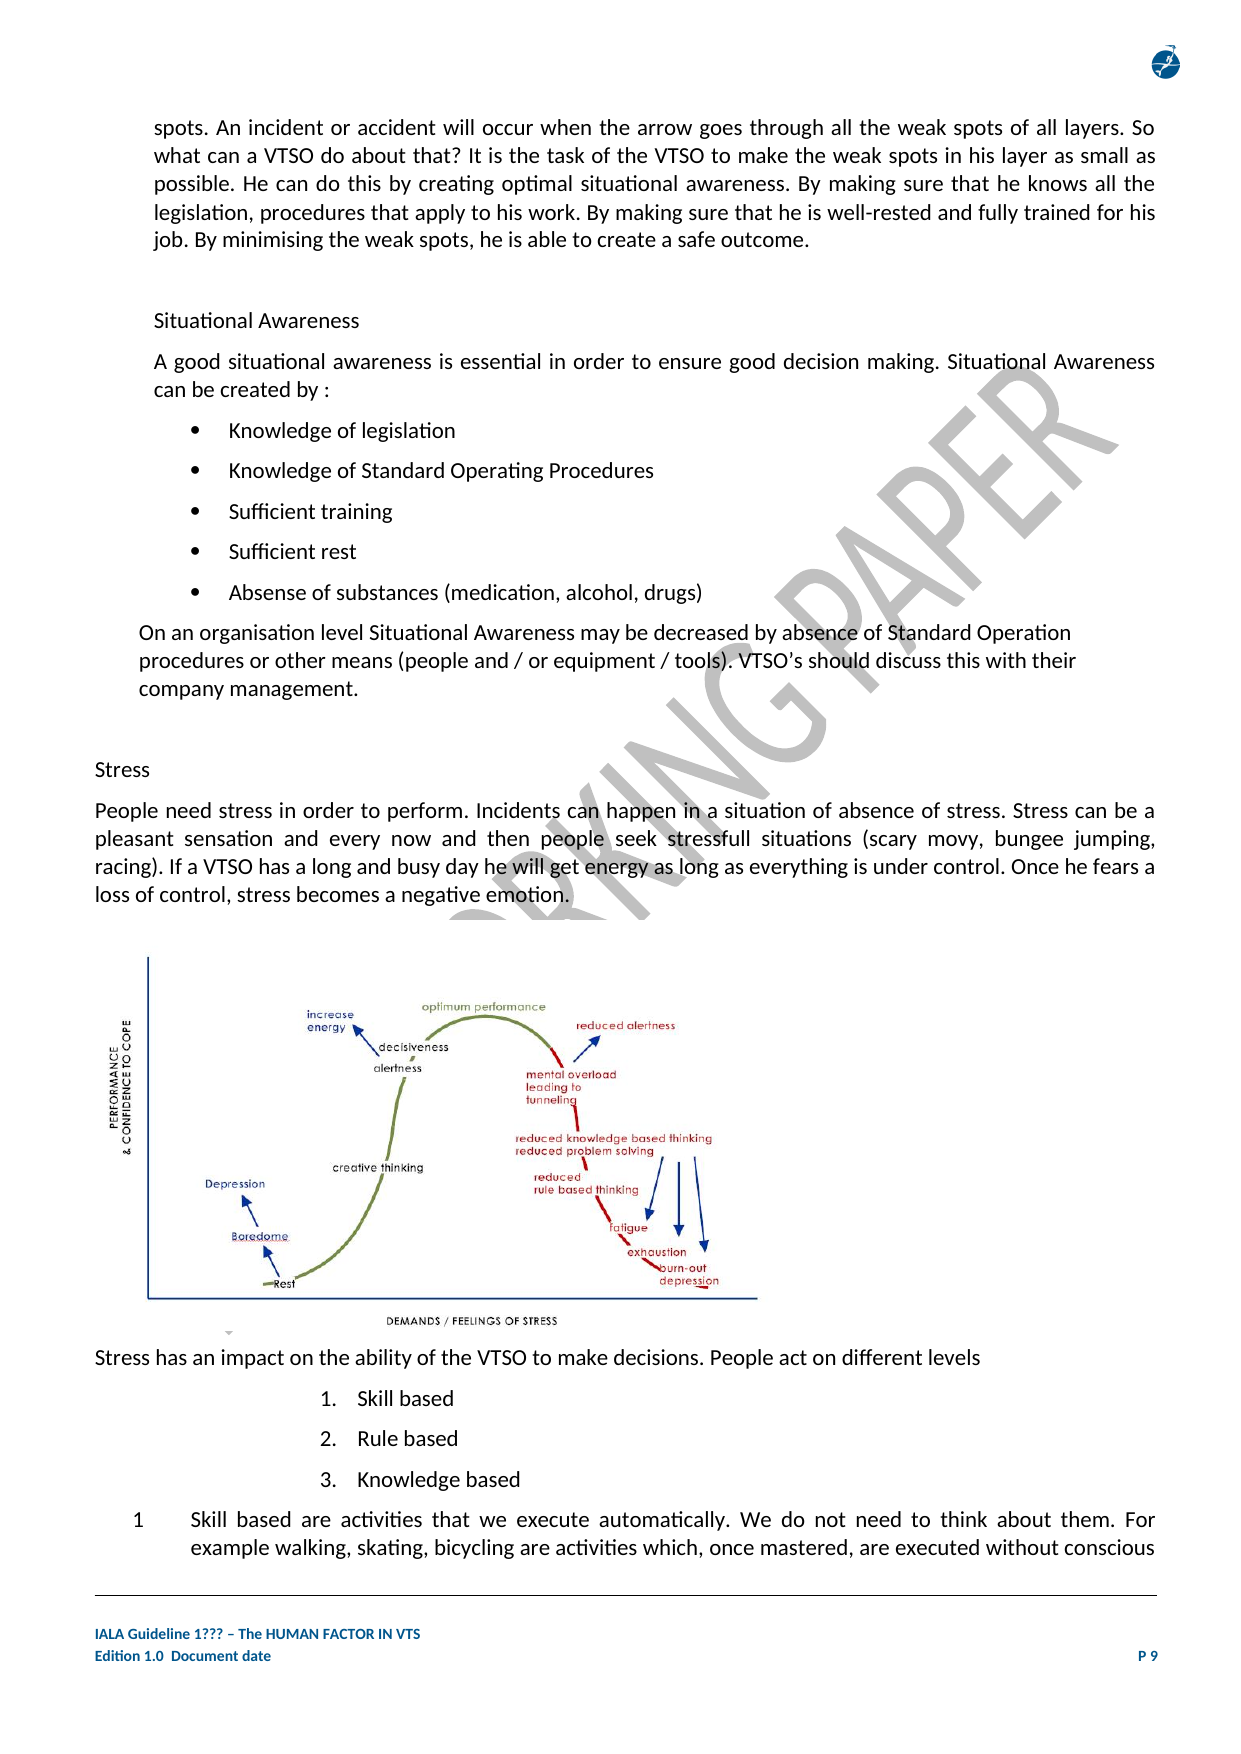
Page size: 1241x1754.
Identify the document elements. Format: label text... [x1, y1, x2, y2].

list People need stress in order to perform. Incidents can happen in a situation of absence of stress. Stress can be a pleasant sensation and every now and then people seek stressfull situations (scary movy, bungee jumping, racing). If a VTSO has a long and busy day he will get energy as long as everything is under control. Once he fears a loss of control, stress becomes a negative emotion. [94, 796, 1157, 908]
list A good situational awareness is essential in order to ensure good decision making. Situational Awareness can be created by : [153, 347, 1157, 403]
list Situational Awareness [153, 307, 1157, 335]
picture [94, 920, 769, 1331]
list Absense of substances (medication, alcohol, drugs) [191, 578, 1157, 606]
list Sufficient training [191, 497, 1157, 525]
list Skill based [319, 1384, 1157, 1412]
picture [1120, 0, 1239, 114]
list Stress has an impact on the ability of the VTSO to make decisions. People act on different levels [94, 1343, 1157, 1371]
list Rule based [319, 1424, 1157, 1452]
list Knowledge of legislation [191, 416, 1157, 444]
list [153, 113, 1157, 254]
list Knowledge of Standard Operating Procedures [191, 456, 1157, 484]
list Stress [94, 755, 1157, 783]
list Knowledge based [319, 1465, 1157, 1493]
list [132, 1505, 1157, 1561]
list Sufficient rest [191, 537, 1157, 565]
list On an organisation level Situational Awareness may be decreased by absence of Standard Operation procedures or other means (people and / or equipment / tools). VTSO’s should discuss this with their company management. [139, 618, 1157, 702]
